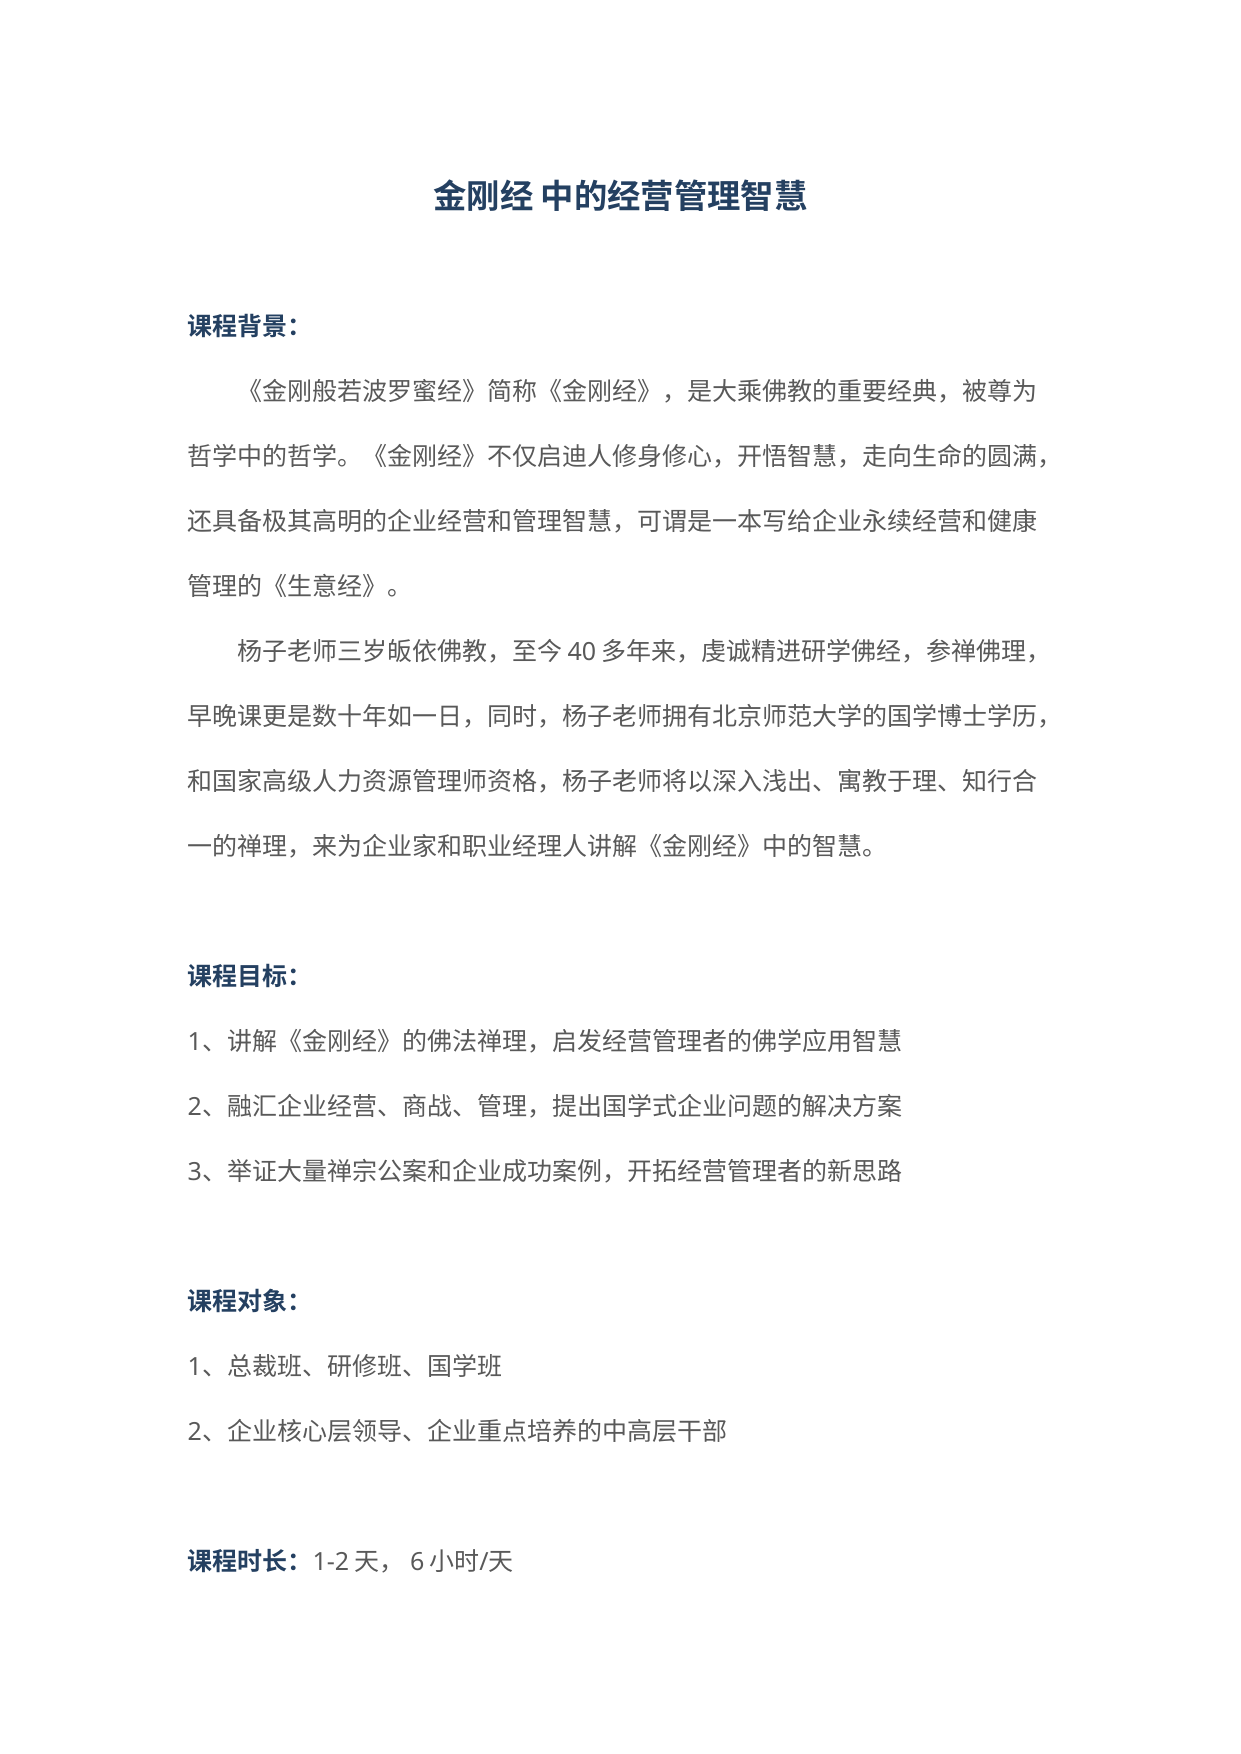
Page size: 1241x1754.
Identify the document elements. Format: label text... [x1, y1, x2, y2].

text 课程对象： [187, 1267, 1032, 1332]
text 2、融汇企业经营、商战、管理，提出国学式企业问题的解决方案 [187, 1072, 1053, 1137]
text 课程目标： [187, 942, 1032, 1007]
text 《金刚般若波罗蜜经》简称《金刚经》，是大乘佛教的重要经典，被尊为哲学中的哲学。《金刚经》不仅启迪人修身修心，开悟智慧，走向生命的圆满，还具备极其高明的企业经营和管理智慧，可谓是一本写给企业永续经营和健康管理的《生意经》。 [187, 357, 1053, 617]
text 杨子老师三岁皈依佛教，至今40多年来，虔诚精进研学佛经，参禅佛理，早晚课更是数十年如一日，同时，杨子老师拥有北京师范大学的国学博士学历，和国家高级人力资源管理师资格，杨子老师将以深入浅出、寓教于理、知行合一的禅理，来为企业家和职业经理人讲解《金刚经》中的智慧。 [187, 617, 1053, 877]
text 2、企业核心层领导、企业重点培养的中高层干部 [187, 1397, 1053, 1462]
text 1、总裁班、研修班、国学班 [187, 1332, 1053, 1397]
text 3、举证大量禅宗公案和企业成功案例，开拓经营管理者的新思路 [187, 1137, 1053, 1202]
text 课程背景： [187, 292, 1032, 357]
text 1、讲解《金刚经》的佛法禅理，启发经营管理者的佛学应用智慧 [187, 1007, 1053, 1072]
text 金刚经 中的经营管理智慧 [187, 162, 1053, 227]
text 课程时长：1-2天， 6小时/天 [187, 1527, 1053, 1592]
